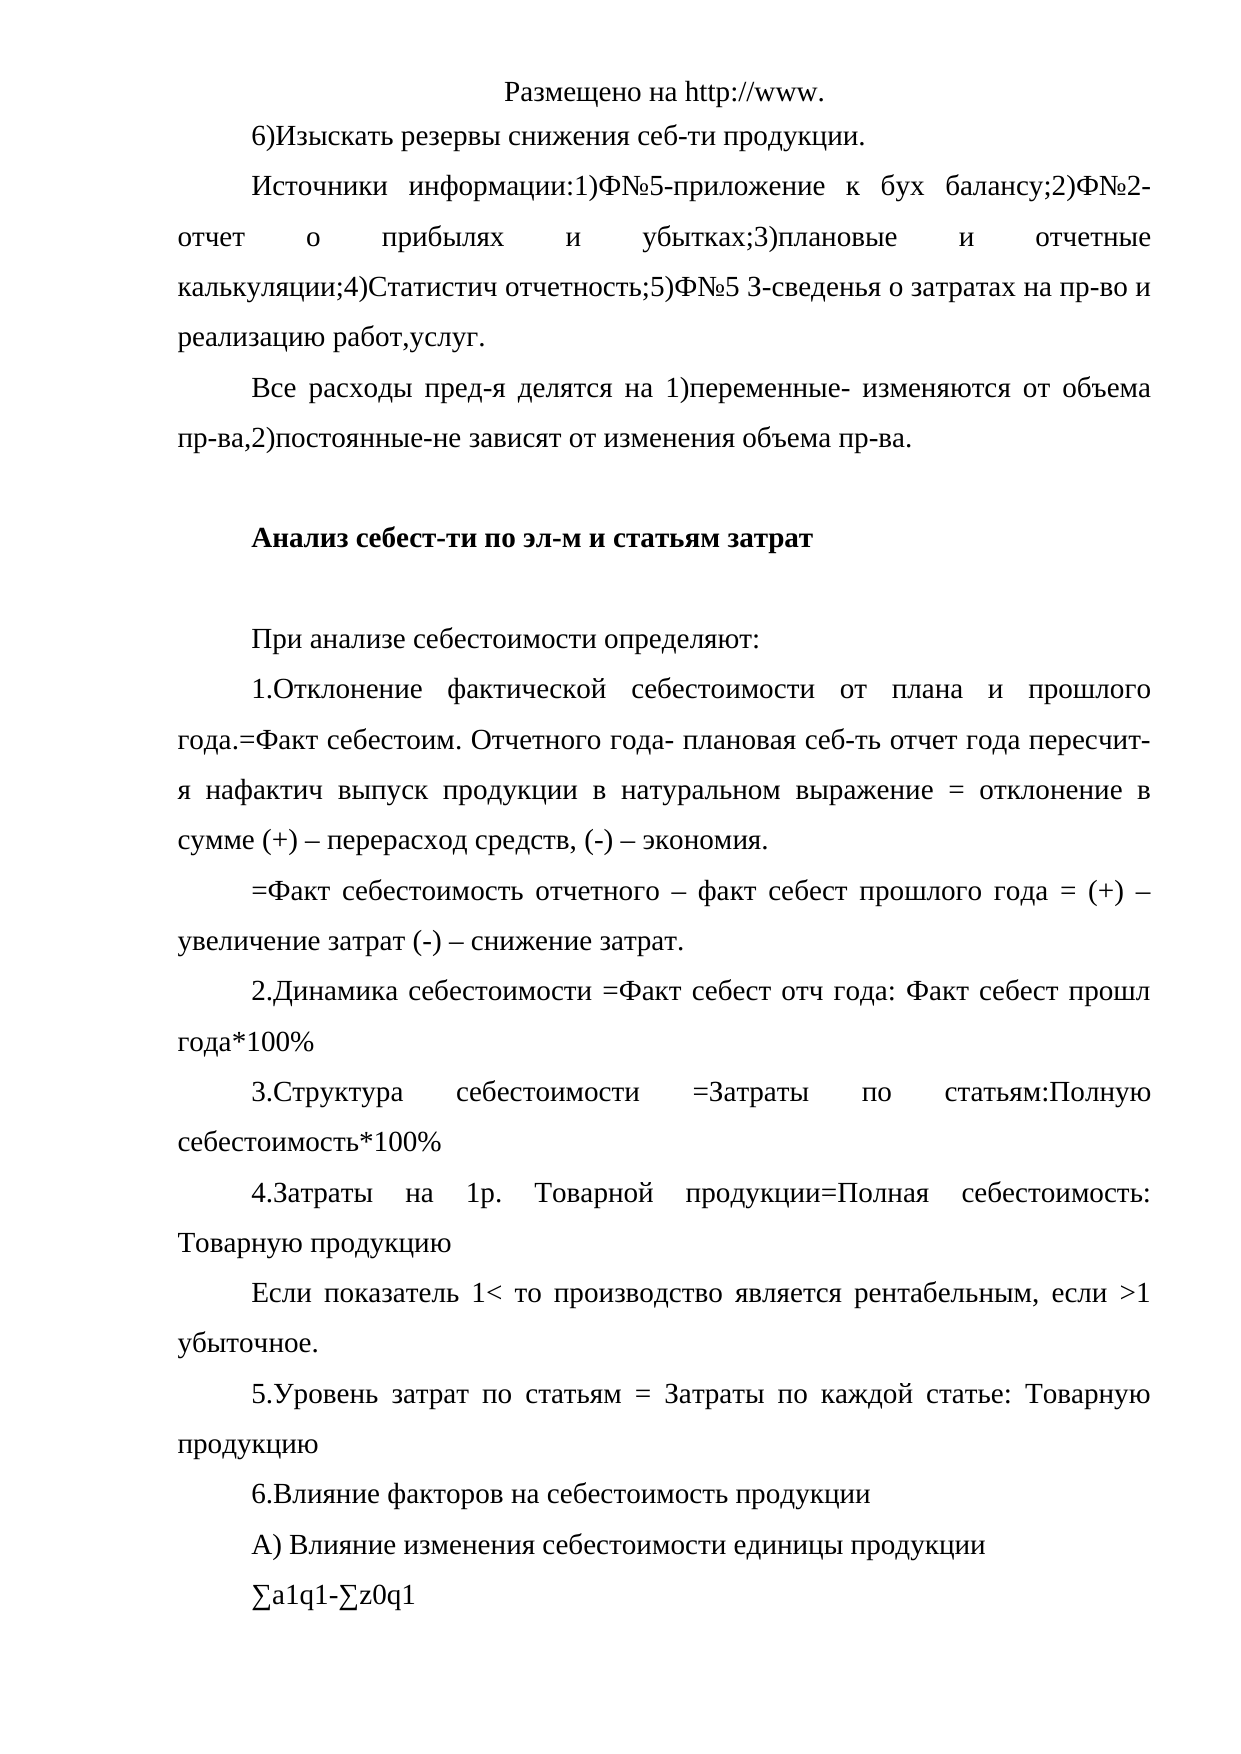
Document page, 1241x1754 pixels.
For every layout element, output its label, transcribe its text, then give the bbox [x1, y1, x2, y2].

text Все расходы пред-я делятся на 1)переменные- изменяются от объема пр-ва,2)постоянные-не зависят от изменения объема пр-ва. [177, 370, 1152, 453]
list 6.Влияние факторов на себестоимость продукции [177, 1477, 1152, 1510]
list 1.Отклонение фактической себестоимости от плана и прошлого года.=Факт себестоим. Отчетного года- плановая себ-ть отчет года пересчит-я нафактич выпуск продукции в натуральном выражение = отклонение в сумме (+) – перерасход средств, (-) – экономия. [177, 672, 1152, 856]
list 2.Динамика себестоимости =Факт себест отч года: Факт себест прошл года*100% [177, 973, 1152, 1057]
list ∑a1q1-∑z0q1 [177, 1577, 1152, 1611]
text Источники информации:1)Ф№5-приложение к бух балансу;2)Ф№2-отчет о прибылях и убытках;3)плановые и отчетные калькуляции;4)Статистич отчетность;5)Ф№5 З-сведенья о затратах на пр-во и реализацию работ,услуг. [177, 168, 1152, 353]
list Если показатель 1< то производство является рентабельным, если >1 убыточное. [177, 1275, 1152, 1359]
list А) Влияние изменения себестоимости единицы продукции [177, 1527, 1152, 1560]
text Анализ себест-ти по эл-м и статьям затрат [177, 521, 1152, 554]
list 4.Затраты на 1р. Товарной продукции=Полная себестоимость: Товарную продукцию [177, 1175, 1152, 1258]
list 3.Структура себестоимости =Затраты по статьям:Полную себестоимость*100% [177, 1074, 1152, 1158]
list =Факт себестоимость отчетного – факт себест прошлого года = (+) – увеличение затрат (-) – снижение затрат. [177, 873, 1152, 957]
text При анализе себестоимости определяют: [177, 621, 1152, 655]
list 5.Уровень затрат по статьям = Затраты по каждой статье: Товарную продукцию [177, 1376, 1152, 1460]
text 6)Изыскать резервы снижения себ-ти продукции. [177, 118, 1152, 152]
